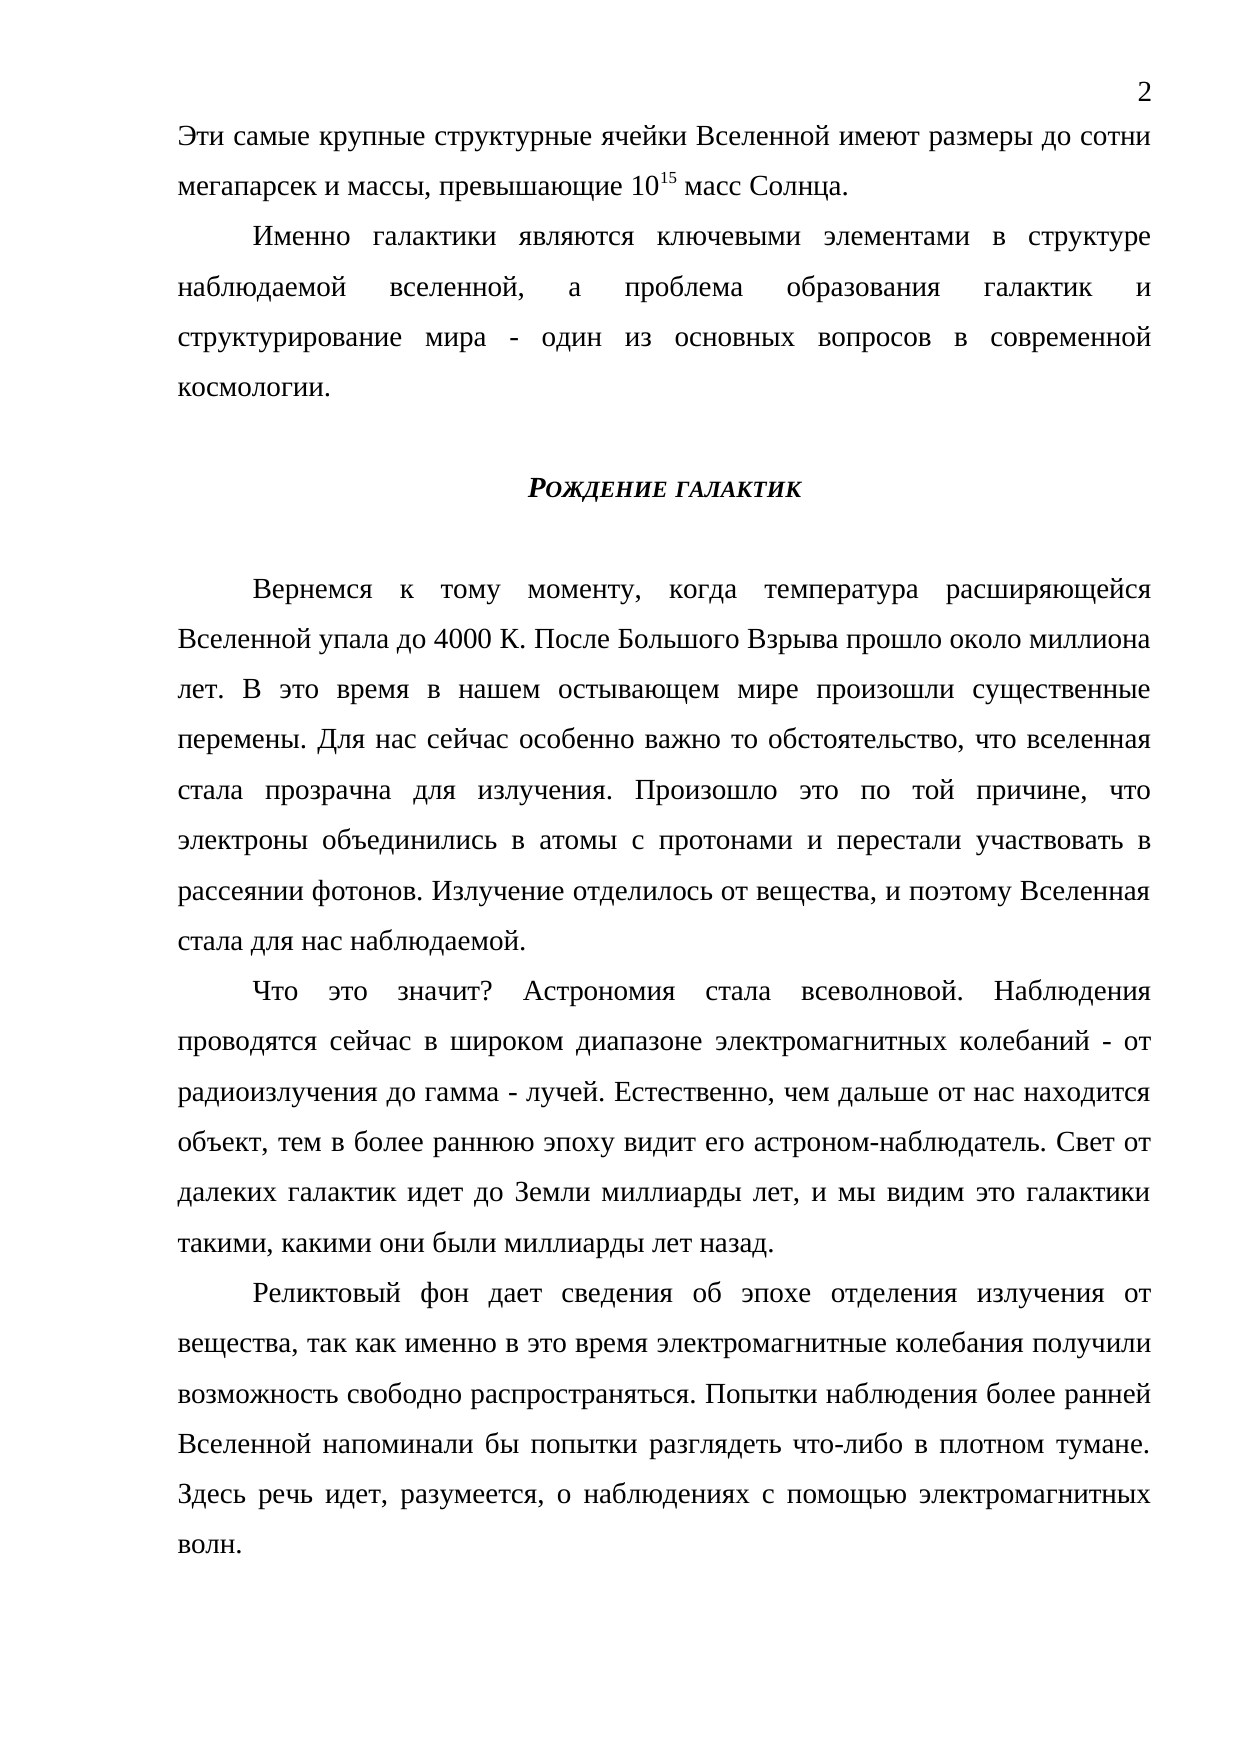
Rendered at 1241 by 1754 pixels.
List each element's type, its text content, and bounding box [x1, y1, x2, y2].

subtitle Рождение галактик [177, 470, 1152, 504]
text Вернемся к тому моменту, когда температура расширяющейся Вселенной упала до 4000 К. После Большого Взрыва прошло около миллиона лет. В это время в нашем остывающем мире произошли существенные перемены. Для нас сейчас особенно важно то обстоятельство, что вселенная стала прозрачна для излучения. Произошло это по той причине, что электроны объединились в атомы с протонами и перестали участвовать в рассеянии фотонов. Излучение отделилось от вещества, и поэтому Вселенная стала для нас наблюдаемой. [177, 571, 1152, 957]
text Именно галактики являются ключевыми элементами в структуре наблюдаемой вселенной, а проблема образования галактик и структурирование мира - один из основных вопросов в современной космологии. [177, 219, 1152, 403]
text Что это значит? Астрономия стала всеволновой. Наблюдения проводятся сейчас в широком диапазоне электромагнитных колебаний - от радиоизлучения до гамма - лучей. Естественно, чем дальше от нас находится объект, тем в более раннюю эпоху видит его астроном-наблюдатель. Свет от далеких галактик идет до Земли миллиарды лет, и мы видим это галактики такими, какими они были миллиарды лет назад. [177, 973, 1152, 1258]
text Реликтовый фон дает сведения об эпохе отделения излучения от вещества, так как именно в это время электромагнитные колебания получили возможность свободно распространяться. Попытки наблюдения более ранней Вселенной напоминали бы попытки разглядеть что-либо в плотном тумане. Здесь речь идет, разумеется, о наблюдениях с помощью электромагнитных волн. [177, 1275, 1152, 1560]
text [177, 118, 1152, 202]
